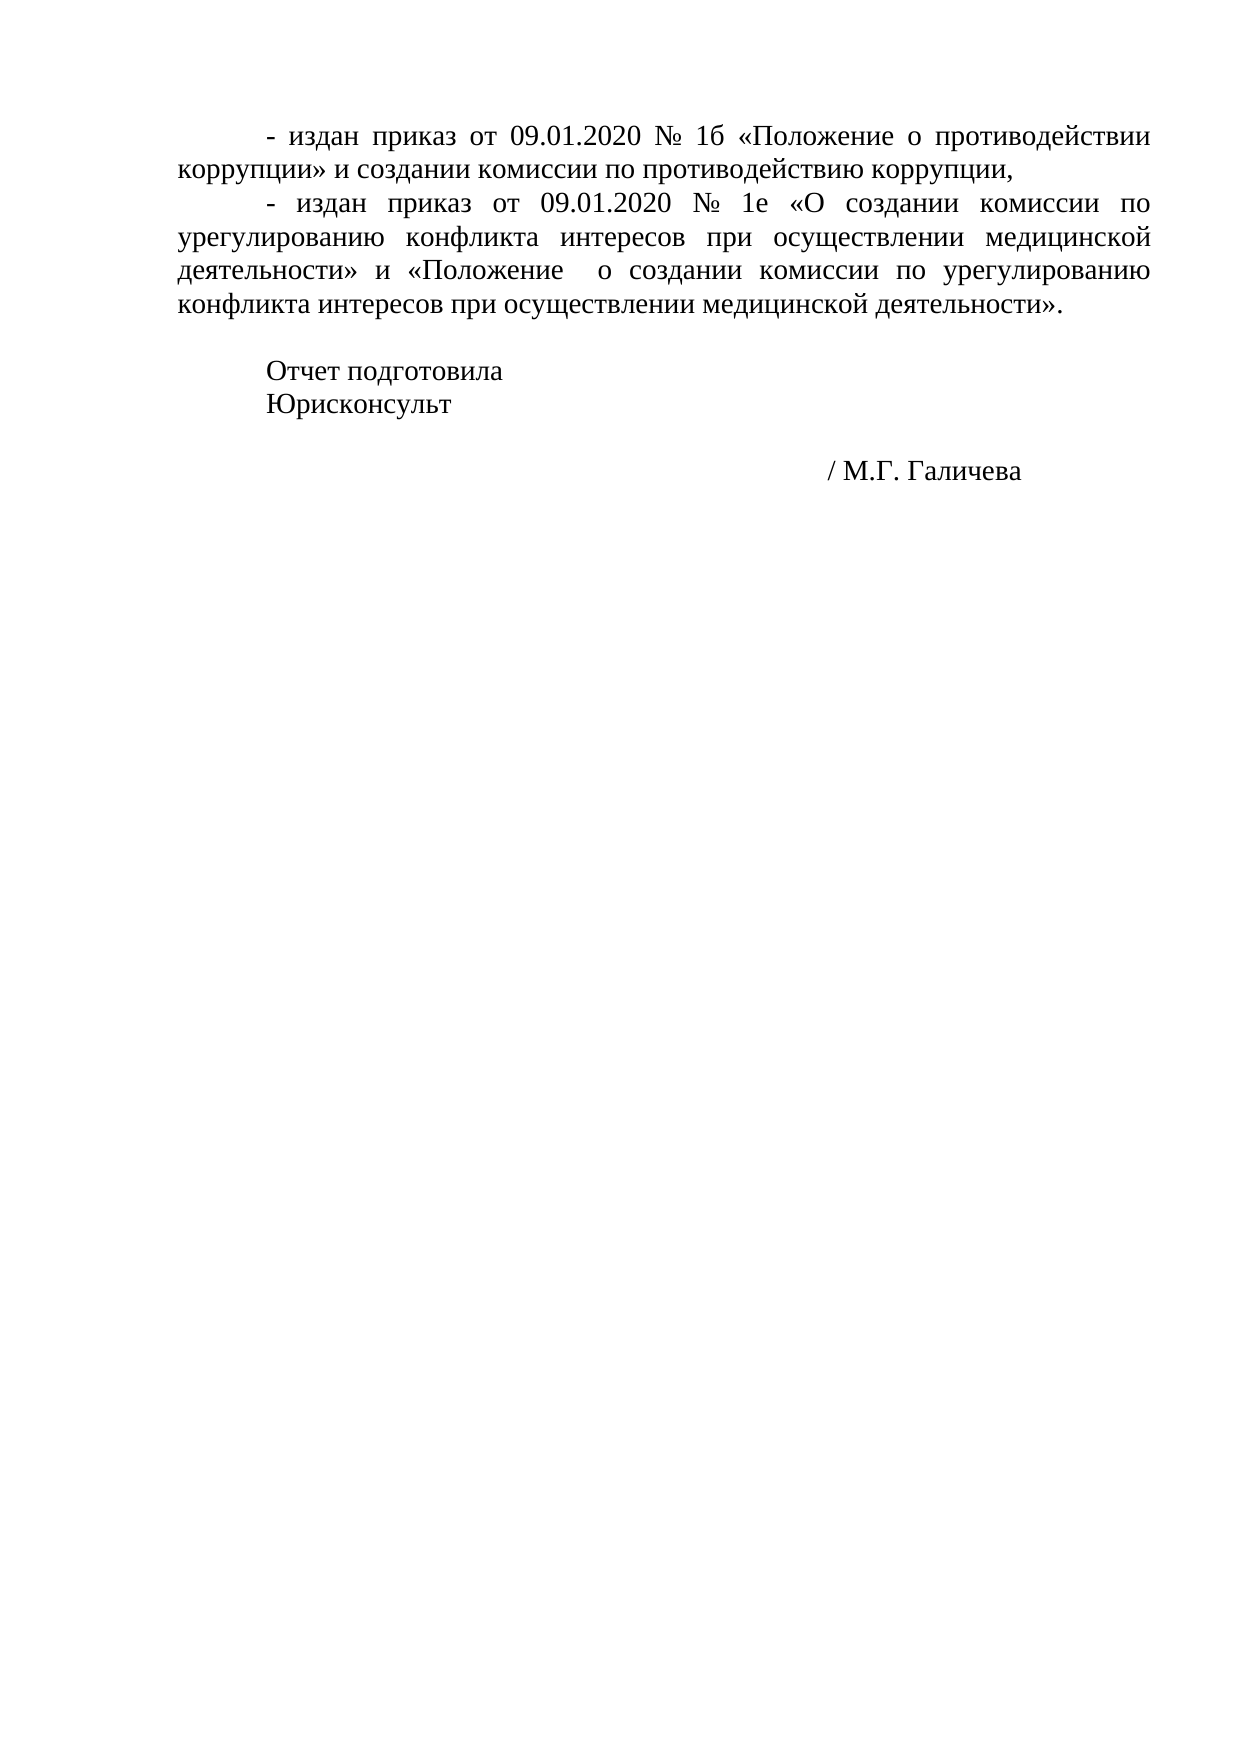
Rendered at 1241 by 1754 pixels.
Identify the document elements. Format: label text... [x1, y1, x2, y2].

text Юрисконсульт [177, 386, 1152, 420]
text - издан приказ от 09.01.2020 № 1е «О создании комиссии по урегулированию конфликта интересов при осуществлении медицинской деятельности» и «Положение о создании комиссии по урегулированию конфликта интересов при осуществлении медицинской деятельности». [177, 185, 1152, 319]
text / М.Г. Галичева [177, 453, 1152, 487]
text - издан приказ от 09.01.2020 № 1б «Положение о противодействии коррупции» и создании комиссии по противодействию коррупции, [177, 118, 1152, 185]
text Отчет подготовила [177, 353, 1152, 386]
